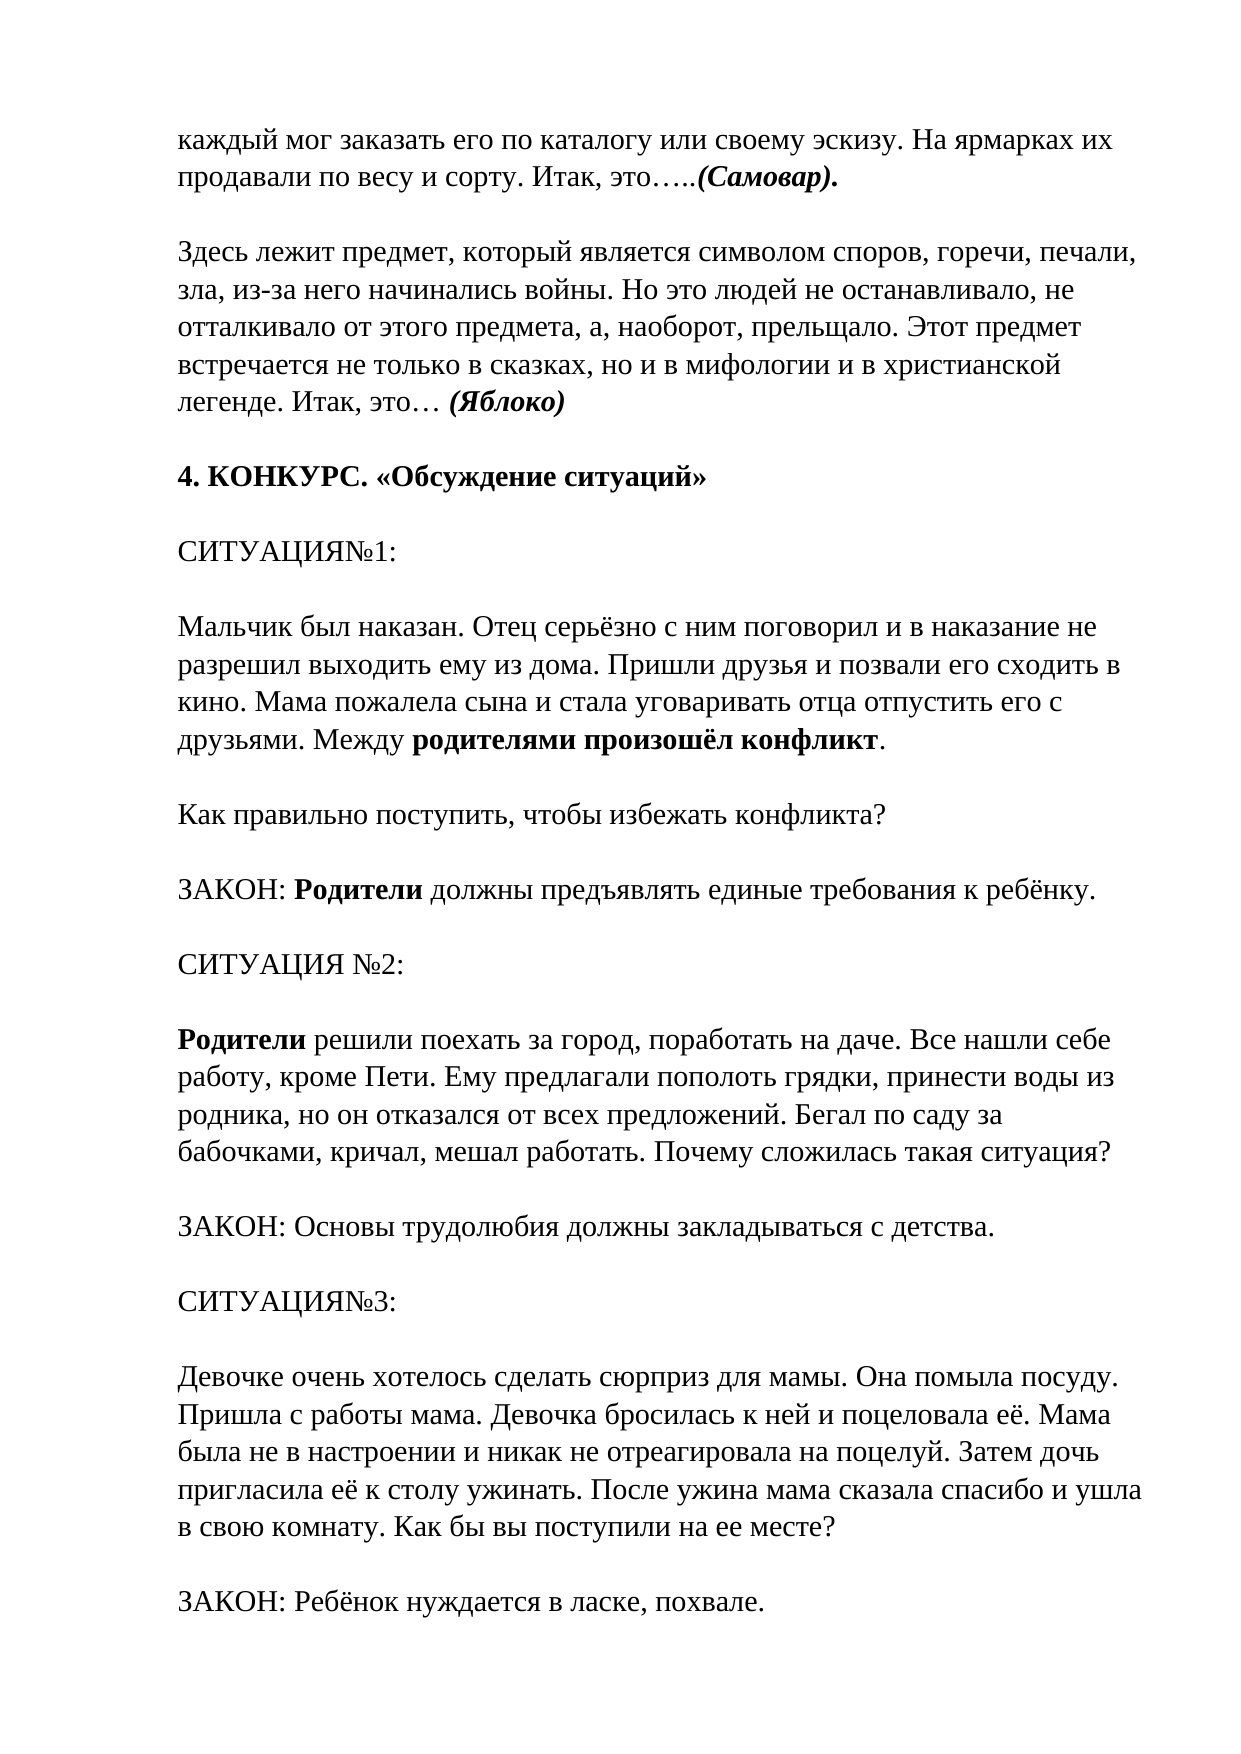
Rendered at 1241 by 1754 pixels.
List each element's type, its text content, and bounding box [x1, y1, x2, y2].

text ЗАКОН: Основы трудолюбия должны закладываться с детства. [177, 1206, 1152, 1243]
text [177, 118, 1152, 193]
text Мальчик был наказан. Отец серьёзно с ним поговорил и в наказание не разрешил выходить ему из дома. Пришли друзья и позвали его сходить в кино. Мама пожалела сына и стала уговаривать отца отпустить его с друзьями. Между родителями произошёл конфликт. [177, 606, 1152, 756]
text СИТУАЦИЯ №2: [177, 943, 1152, 981]
text Родители решили поехать за город, поработать на даче. Все нашли себе работу, кроме Пети. Ему предлагали пополоть грядки, принести воды из родника, но он отказался от всех предложений. Бегал по саду за бабочками, кричал, мешал работать. Почему сложилась такая ситуация? [177, 1018, 1152, 1168]
text СИТУАЦИЯ№1: [177, 531, 1152, 568]
text ЗАКОН: Ребёнок нуждается в ласке, похвале. [177, 1581, 1152, 1618]
text СИТУАЦИЯ№3: [177, 1281, 1152, 1318]
text ЗАКОН: Родители должны предъявлять единые требования к ребёнку. [177, 868, 1152, 906]
text Как правильно поступить, чтобы избежать конфликта? [177, 793, 1152, 831]
text Девочке очень хотелось сделать сюрприз для мамы. Она помыла посуду. Пришла с работы мама. Девочка бросилась к ней и поцеловала её. Мама была не в настроении и никак не отреагировала на поцелуй. Затем дочь пригласила её к столу ужинать. После ужина мама сказала спасибо и ушла в свою комнату. Как бы вы поступили на ее месте? [177, 1356, 1152, 1543]
text Здесь лежит предмет, который является символом споров, горечи, печали, зла, из-за него начинались войны. Но это людей не останавливало, не отталкивало от этого предмета, а, наоборот, прельщало. Этот предмет встречается не только в сказках, но и в мифологии и в христианской легенде. Итак, это… (Яблоко) [177, 231, 1152, 418]
text 4. КОНКУРС. «Обсуждение ситуаций» [177, 456, 1152, 493]
